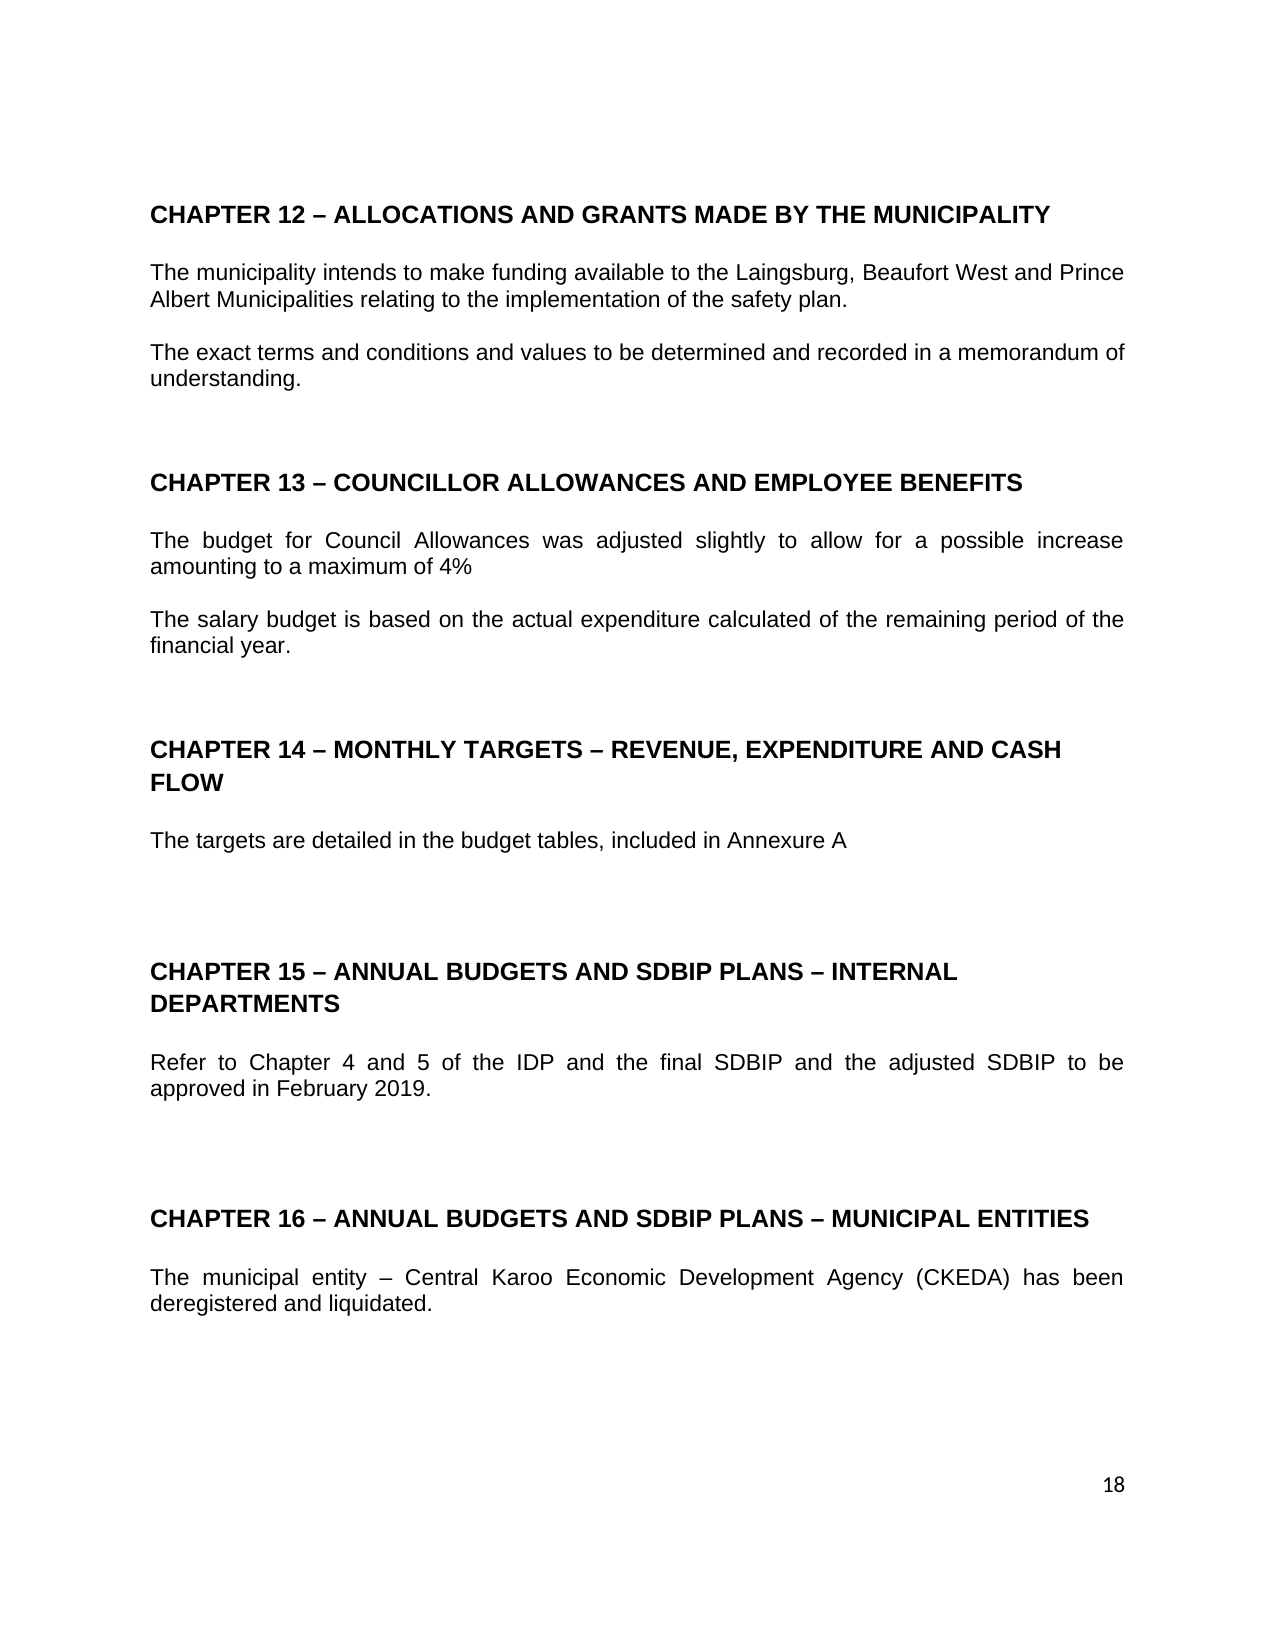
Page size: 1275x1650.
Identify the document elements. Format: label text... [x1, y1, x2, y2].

subtitle CHAPTER 13 – COUNCILLOR ALLOWANCES AND EMPLOYEE BENEFITS [150, 467, 1125, 496]
text The targets are detailed in the budget tables, included in Annexure A [150, 827, 1125, 854]
subtitle CHAPTER 15 – ANNUAL BUDGETS AND SDBIP PLANS – INTERNAL DEPARTMENTS [150, 956, 1125, 1018]
subtitle CHAPTER 14 – MONTHLY TARGETS – REVENUE, EXPENDITURE AND CASH FLOW [150, 735, 1125, 797]
text The exact terms and conditions and values to be determined and recorded in a memorandum of understanding. [150, 338, 1125, 391]
text The salary budget is based on the actual expenditure calculated of the remaining period of the financial year. [150, 606, 1125, 659]
text The municipal entity – Central Karoo Economic Development Agency (CKEDA) has been deregistered and liquidated. [150, 1264, 1125, 1316]
text Refer to Chapter 4 and 5 of the IDP and the final SDBIP and the adjusted SDBIP to be approved in February 2019. [150, 1049, 1125, 1102]
text The budget for Council Allowances was adjusted slightly to allow for a possible increase amounting to a maximum of 4% [150, 527, 1125, 579]
text The municipality intends to make funding available to the Laingsburg, Beaufort West and Prince Albert Municipalities relating to the implementation of the safety plan. [150, 259, 1125, 312]
subtitle CHAPTER 16 – ANNUAL BUDGETS AND SDBIP PLANS – MUNICIPAL ENTITIES [150, 1204, 1125, 1233]
subtitle CHAPTER 12 – ALLOCATIONS AND GRANTS MADE BY THE MUNICIPALITY [150, 200, 1125, 229]
